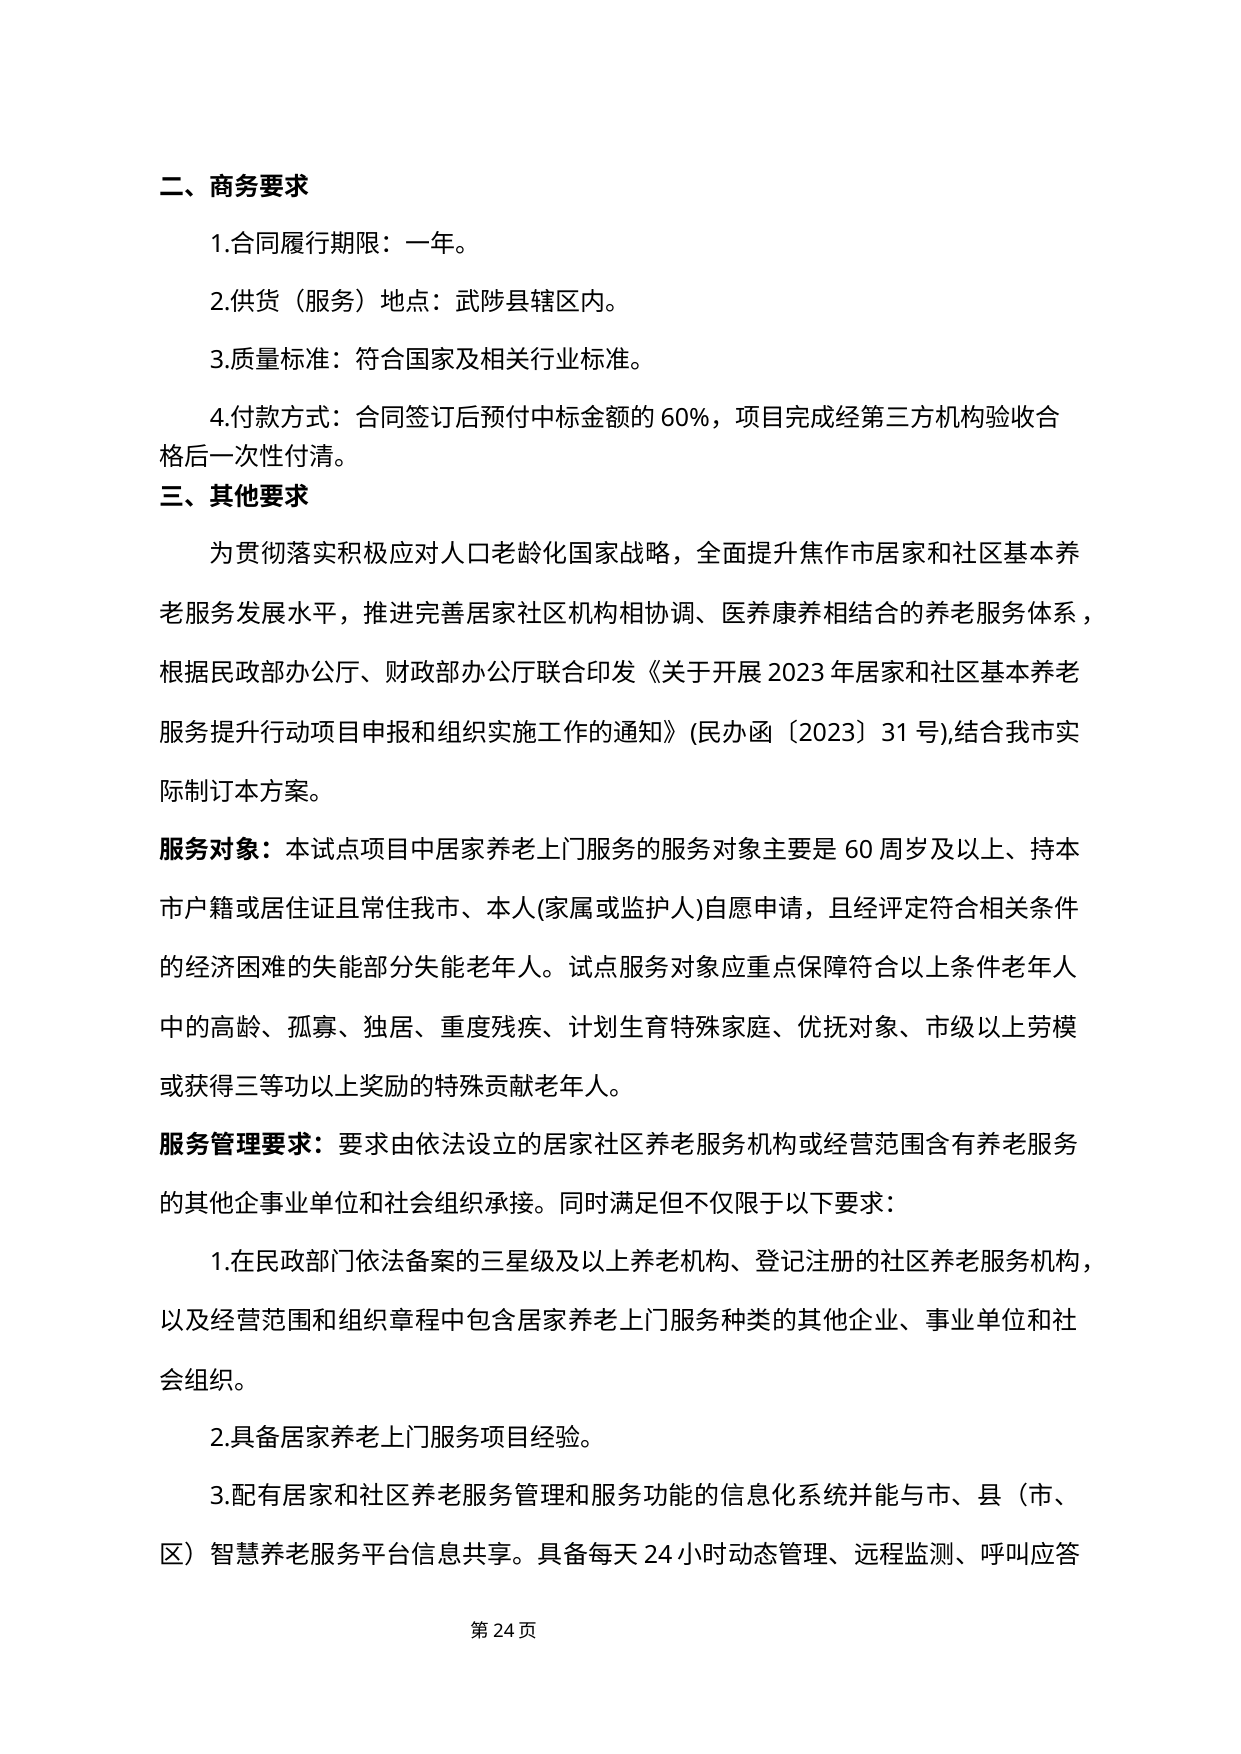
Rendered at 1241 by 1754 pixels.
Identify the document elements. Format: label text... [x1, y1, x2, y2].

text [159, 1474, 1081, 1573]
text 为贯彻落实积极应对人口老龄化国家战略，全面提升焦作市居家和社区基本养老服务发展水平，推进完善居家社区机构相协调、医养康养相结合的养老服务体系，根据民政部办公厅、财政部办公厅联合印发《关于开展2023年居家和社区基本养老服务提升行动项目申报和组织实施工作的通知》(民办函〔2023〕31号),结合我市实际制订本方案。 [159, 532, 1081, 809]
text 1.在民政部门依法备案的三星级及以上养老机构、登记注册的社区养老服务机构，以及经营范围和组织章程中包含居家养老上门服务种类的其他企业、事业单位和社会组织。 [159, 1240, 1081, 1398]
text 4.付款方式：合同签订后预付中标金额的60%，项目完成经第三方机构验收合格后一次性付清。 [159, 395, 1081, 474]
text 2.供货（服务）地点：武陟县辖区内。 [159, 280, 1081, 319]
list 服务对象：本试点项目中居家养老上门服务的服务对象主要是 60 周岁及以上、持本市户籍或居住证且常住我市、本人(家属或监护人)自愿申请，且经评定符合相关条件的经济困难的失能部分失能老年人。试点服务对象应重点保障符合以上条件老年人中的高龄、孤寡、独居、重度残疾、计划生育特殊家庭、优抚对象、市级以上劳模或获得三等功以上奖励的特殊贡献老年人。 [159, 827, 1081, 1104]
text 三、其他要求 [159, 474, 1081, 514]
text 2.具备居家养老上门服务项目经验。 [159, 1416, 1081, 1456]
list 服务管理要求：要求由依法设立的居家社区养老服务机构或经营范围含有养老服务的其他企事业单位和社会组织承接。同时满足但不仅限于以下要求： [159, 1123, 1081, 1222]
text 3.质量标准：符合国家及相关行业标准。 [159, 338, 1081, 377]
text 二、商务要求 [159, 164, 1081, 204]
text 1.合同履行期限：一年。 [159, 222, 1081, 262]
